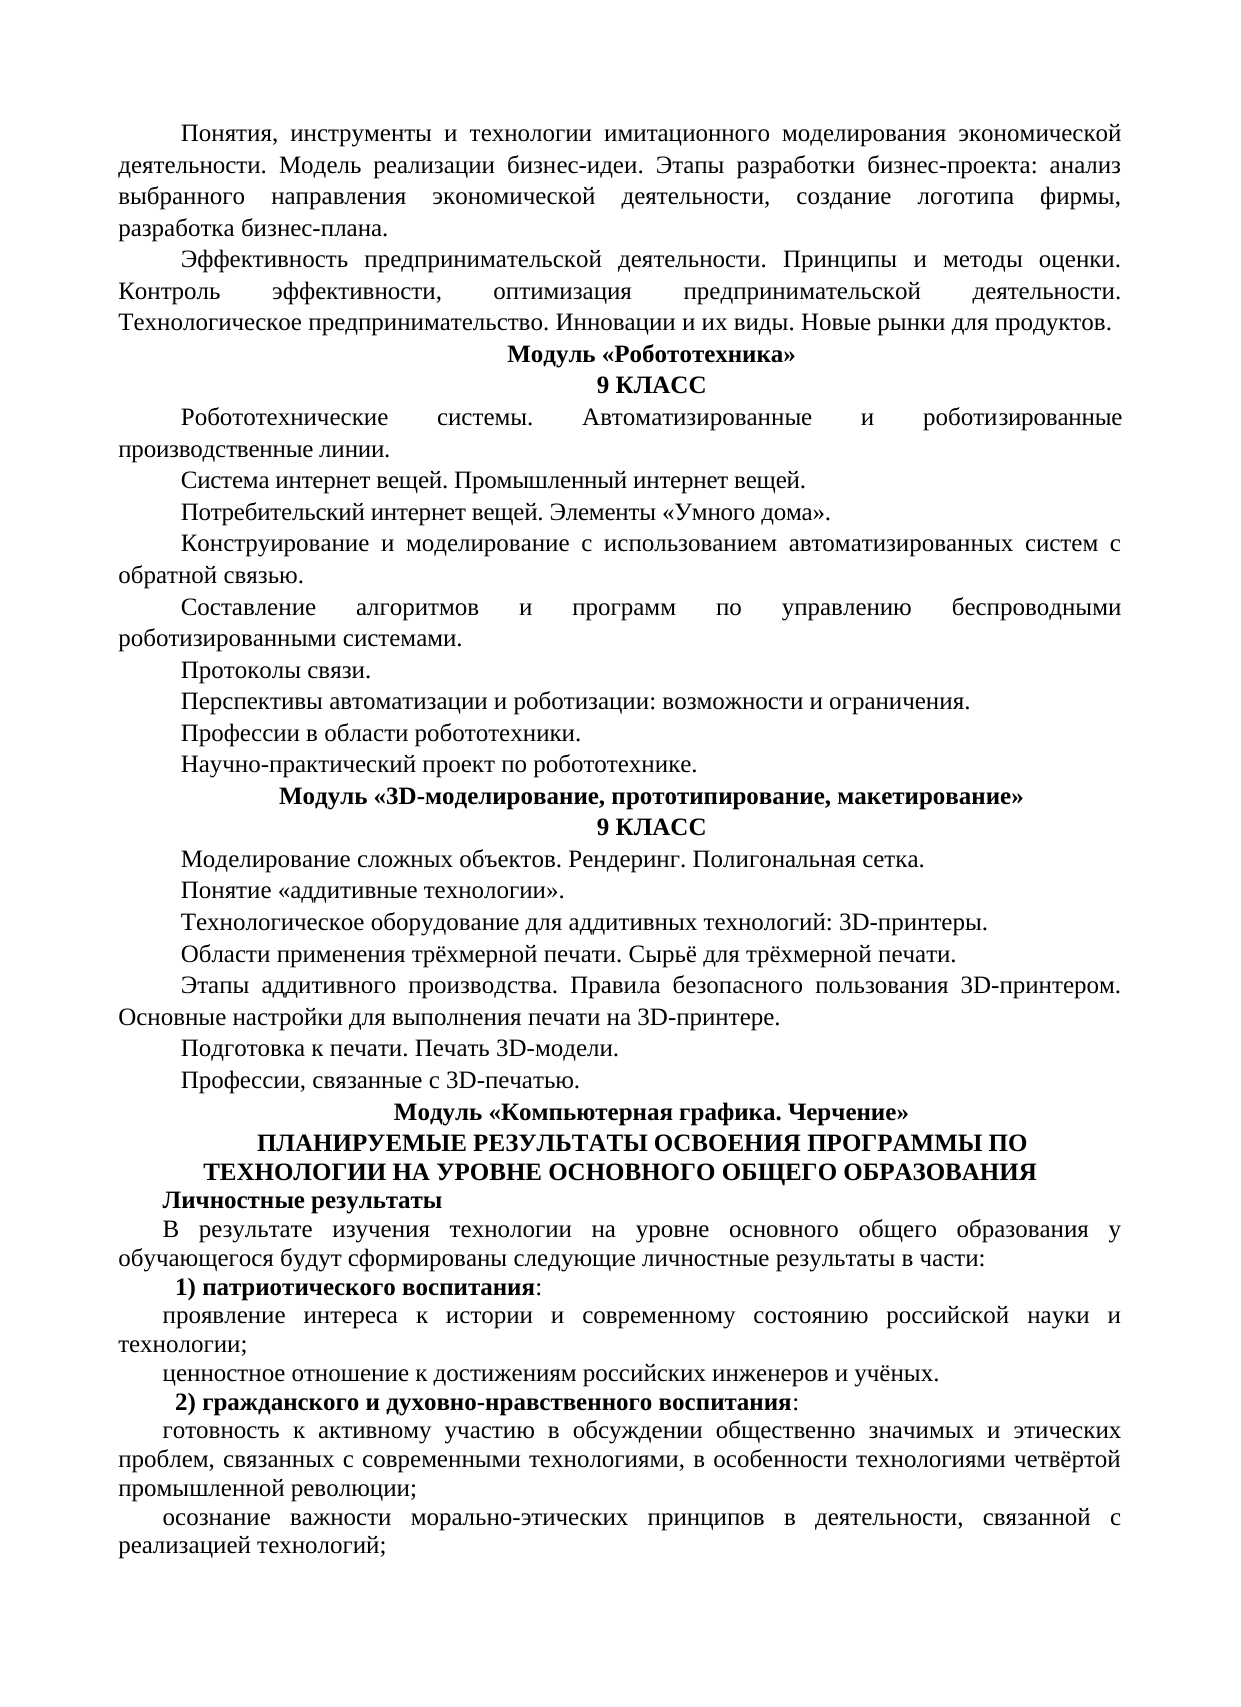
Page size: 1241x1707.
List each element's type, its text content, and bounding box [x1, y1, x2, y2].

text Модуль «Робототехника» [118, 339, 1122, 368]
text Понятия, инструменты и технологии имитационного моделирования экономической деятельности. Модель реализации бизнес-идеи. Этапы разработки бизнес-проекта: анализ выбранного направления экономической деятельности, создание логотипа фирмы, разработка бизнес-плана. [118, 118, 1122, 242]
text Подготовка к печати. Печать 3D-модели. [118, 1033, 1122, 1062]
text Научно-практический проект по робототехнике. [118, 749, 1122, 778]
text 9 КЛАСС [118, 371, 1122, 399]
text Понятие «аддитивные технологии». [118, 876, 1122, 904]
text осознание важности морально-этических принципов в деятельности, связанной с реализацией технологий; [118, 1502, 1122, 1559]
text Этапы аддитивного производства. Правила безопасного пользования 3D-принтером. Основные настройки для выполнения печати на 3D-принтере. [118, 970, 1122, 1031]
text Профессии в области робототехники. [118, 718, 1122, 747]
text 1) патриотического воспитания: [131, 1272, 1122, 1301]
text В результате изучения технологии на уровне основного общего образования у обучающегося будут сформированы следующие личностные результаты в части: [118, 1214, 1122, 1272]
text Протоколы связи. [118, 655, 1122, 683]
text Области применения трёхмерной печати. Сырьё для трёхмерной печати. [118, 939, 1122, 967]
text Модуль «3D-моделирование, прототипирование, макетирование» [118, 781, 1122, 810]
text Конструирование и моделирование с использованием автоматизированных систем с обратной связью. [118, 528, 1122, 589]
text Эффективность предпринимательской деятельности. Принципы и методы оценки. Контроль эффективности, оптимизация предпринимательской деятельности. Технологическое предпринимательство. Инновации и их виды. Новые рынки для продуктов. [118, 244, 1122, 336]
text Профессии, связанные с 3D-печатью. [118, 1065, 1122, 1094]
text готовность к активному участию в обсуждении общественно значимых и этических проблем, связанных с современными технологиями, в особенности технологиями четвёртой промышленной революции; [118, 1416, 1122, 1502]
text Робототехнические системы. Автоматизированные и роботизированные производственные линии. [118, 402, 1122, 462]
text ценностное отношение к достижениям российских инженеров и учёных. [118, 1358, 1122, 1387]
text проявление интереса к истории и современному состоянию российской науки и технологии; [118, 1301, 1122, 1358]
text Перспективы автоматизации и роботизации: возможности и ограничения. [118, 686, 1122, 715]
text Модуль «Компьютерная графика. Черчение» [118, 1097, 1122, 1125]
text 2) гражданского и духовно-нравственного воспитания: [131, 1387, 1122, 1416]
text 9 КЛАСС [118, 812, 1122, 841]
text Моделирование сложных объектов. Рендеринг. Полигональная сетка. [118, 844, 1122, 873]
text Система интернет вещей. Промышленный интернет вещей. [118, 465, 1122, 494]
text Составление алгоритмов и программ по управлению беспроводными роботизированными системами. [118, 592, 1122, 652]
text Потребительский интернет вещей. Элементы «Умного дома». [118, 497, 1122, 526]
text ПЛАНИРУЕМЫЕ РЕЗУЛЬТАТЫ ОСВОЕНИЯ ПРОГРАММЫ ПО ТЕХНОЛОГИИ НА УРОВНЕ ОСНОВНОГО ОБЩЕГО ОБРАЗОВАНИЯ [118, 1128, 1122, 1186]
text Личностные результаты [118, 1186, 1122, 1214]
text Технологическое оборудование для аддитивных технологий: 3D-принтеры. [118, 907, 1122, 936]
